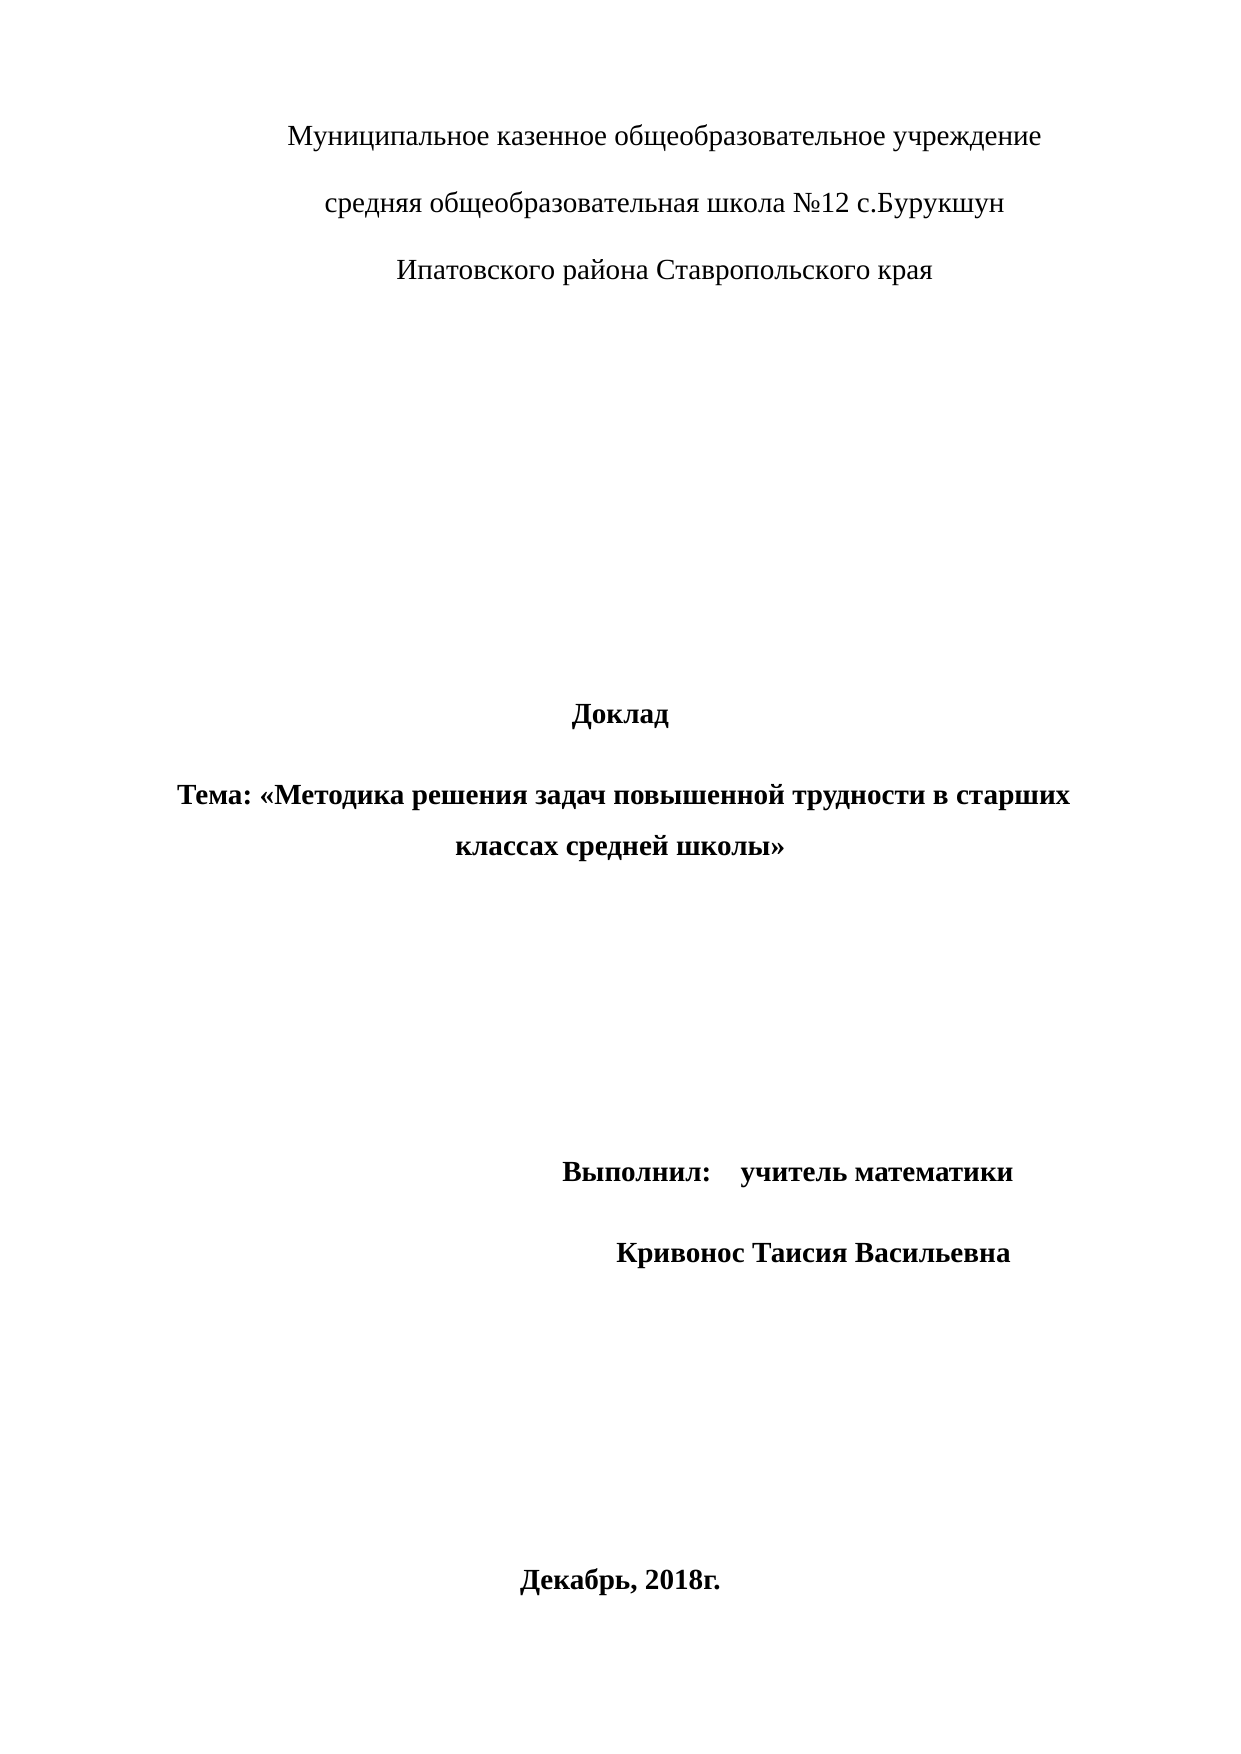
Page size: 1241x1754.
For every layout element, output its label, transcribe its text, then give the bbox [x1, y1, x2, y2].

text Тема: «Методика решения задач повышенной трудности в старших классах средней школы» [118, 777, 1122, 861]
text средняя общеобразовательная школа №12 с.Бурукшун [192, 185, 1122, 219]
text Кривонос Таисия Васильевна [118, 1236, 1122, 1269]
text Муниципальное казенное общеобразовательное учреждение [192, 118, 1122, 152]
text Выполнил: учитель математики [118, 1154, 1122, 1188]
text Декабрь, 2018г. [118, 1562, 1122, 1595]
text Ипатовского района Ставропольского края [192, 252, 1122, 286]
text Доклад [118, 696, 1122, 729]
